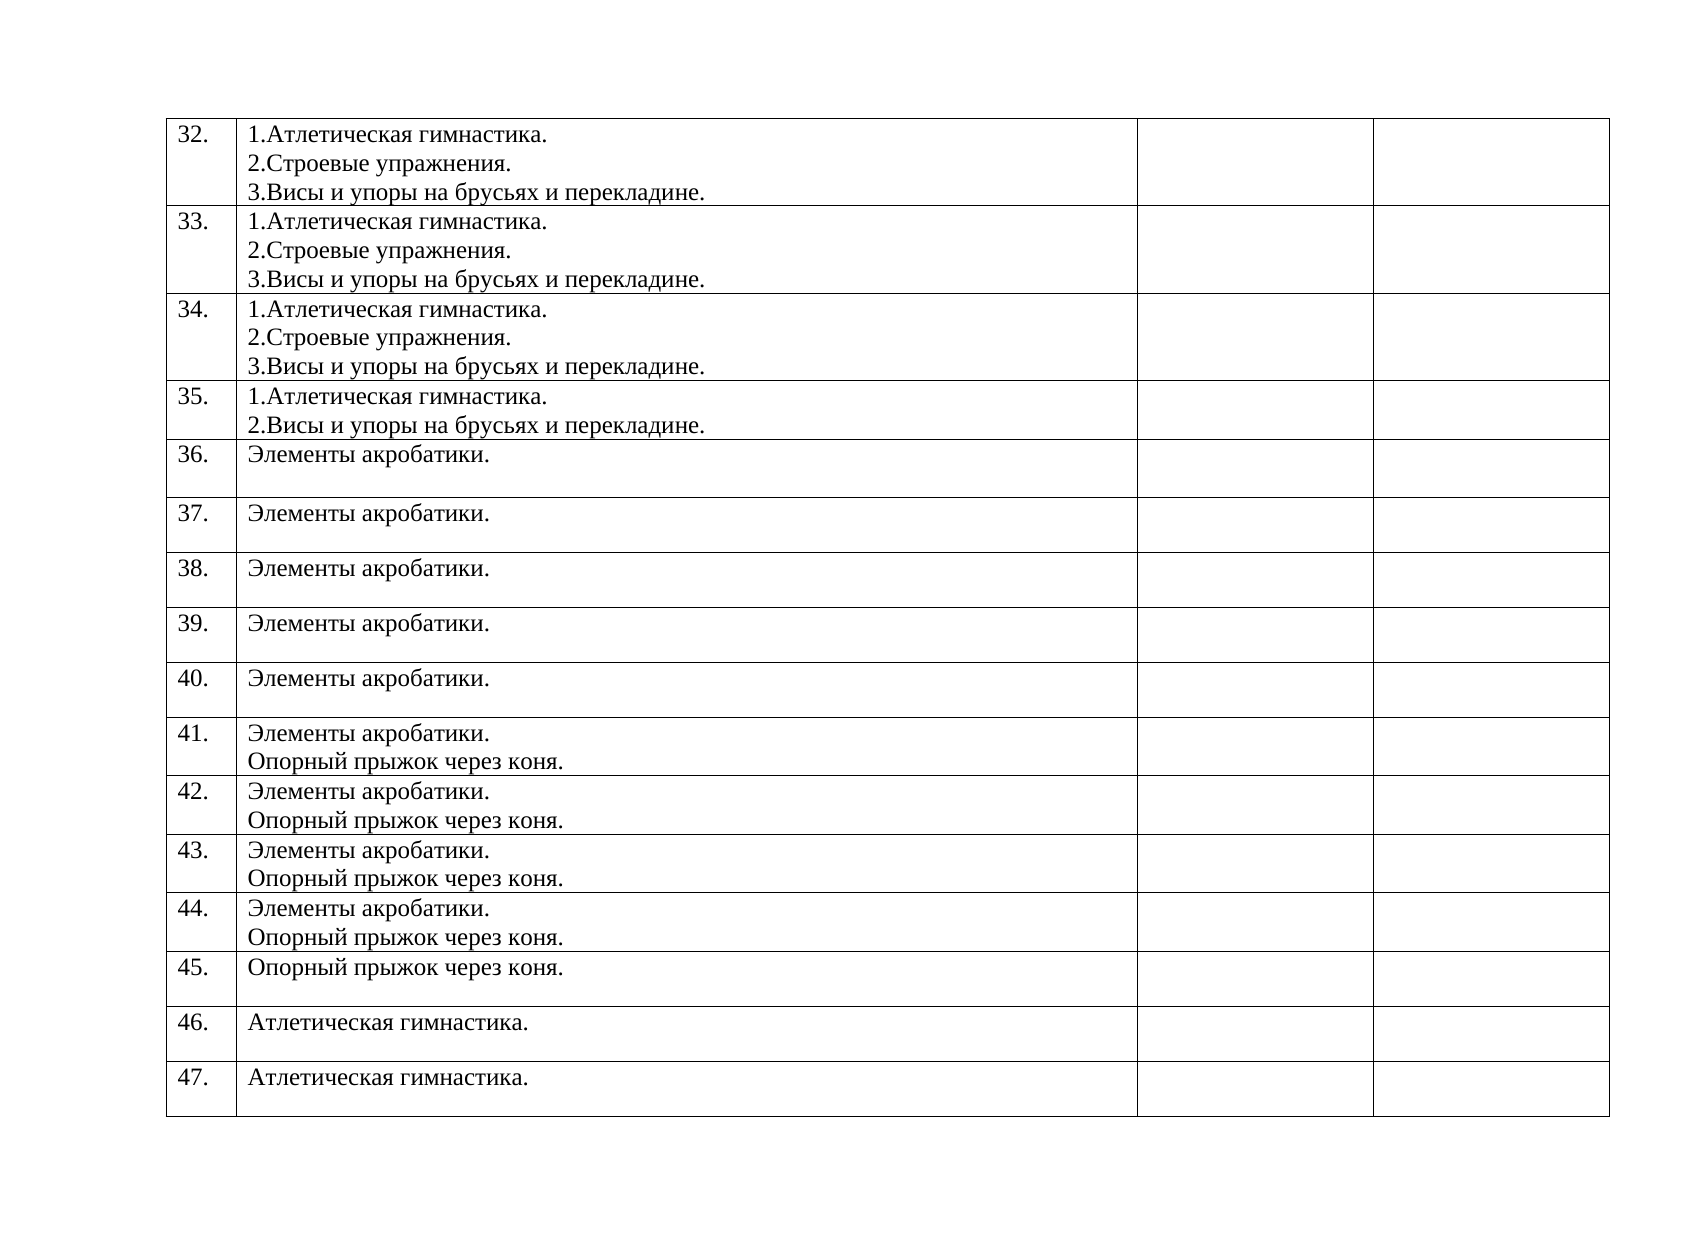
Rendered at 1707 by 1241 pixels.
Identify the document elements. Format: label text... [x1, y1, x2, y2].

table_cell [1138, 498, 1373, 552]
table_cell Элементы акробатики. [237, 608, 1137, 662]
table_cell Элементы акробатики. Опорный прыжок через коня. [237, 893, 1137, 951]
table_cell [1374, 893, 1609, 951]
table_cell 38. [167, 553, 236, 607]
table_cell [1374, 718, 1609, 775]
table_cell Элементы акробатики. [237, 440, 1137, 497]
table_cell [1374, 835, 1609, 892]
table_cell 32. [167, 119, 236, 205]
table_cell 47. [167, 1062, 236, 1116]
table_cell [1138, 553, 1373, 607]
table_cell [1374, 119, 1609, 205]
table_cell [1138, 206, 1373, 293]
table_cell [1138, 893, 1373, 951]
table_cell 39. [167, 608, 236, 662]
table_cell 41. [167, 718, 236, 775]
table_cell 34. [167, 294, 236, 380]
table_cell Элементы акробатики. [237, 553, 1137, 607]
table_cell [237, 1062, 1137, 1116]
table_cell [237, 206, 1137, 293]
table_cell [1138, 440, 1373, 497]
table_cell [1374, 440, 1609, 497]
table_cell 37. [167, 498, 236, 552]
table_cell [1374, 553, 1609, 607]
table_cell [1374, 776, 1609, 834]
table_cell 1.Атлетическая гимнастика. 2.Строевые упражнения. 3.Висы и упоры на брусьях и перекладине. [237, 294, 1137, 380]
table_cell 45. [167, 952, 236, 1006]
table_cell [1138, 718, 1373, 775]
table_cell [1374, 381, 1609, 438]
table_cell 35. [167, 381, 236, 438]
table_cell [1374, 206, 1609, 293]
table_cell [1138, 381, 1373, 438]
table_cell [1374, 1007, 1609, 1061]
table_cell Элементы акробатики. [237, 498, 1137, 552]
table_cell 43. [167, 835, 236, 892]
table_cell 42. [167, 776, 236, 834]
table_cell [1374, 498, 1609, 552]
table_cell [1138, 835, 1373, 892]
table_cell Атлетическая гимнастика. [237, 1007, 1137, 1061]
table_cell Опорный прыжок через коня. [237, 952, 1137, 1006]
table_cell Элементы акробатики. [237, 663, 1137, 717]
table_cell Элементы акробатики. Опорный прыжок через коня. [237, 776, 1137, 834]
table_cell [1374, 294, 1609, 380]
table_cell 44. [167, 893, 236, 951]
table_cell [1138, 663, 1373, 717]
table_cell Элементы акробатики. Опорный прыжок через коня. [237, 835, 1137, 892]
table_cell 46. [167, 1007, 236, 1061]
table_cell [1374, 952, 1609, 1006]
table_cell 33. [167, 206, 236, 293]
table_cell Элементы акробатики. Опорный прыжок через коня. [237, 718, 1137, 775]
table_cell [1138, 776, 1373, 834]
table_cell [1374, 608, 1609, 662]
table_cell [1138, 119, 1373, 205]
table_cell [1138, 952, 1373, 1006]
table_cell [1374, 1062, 1609, 1116]
table_cell 1.Атлетическая гимнастика. 2.Висы и упоры на брусьях и перекладине. [237, 381, 1137, 438]
table_cell [1138, 1007, 1373, 1061]
table_cell [1138, 1062, 1373, 1116]
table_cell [237, 119, 1137, 205]
table_cell 40. [167, 663, 236, 717]
table_cell [1138, 294, 1373, 380]
table_cell [1374, 663, 1609, 717]
table_cell 36. [167, 440, 236, 497]
table_cell [1138, 608, 1373, 662]
